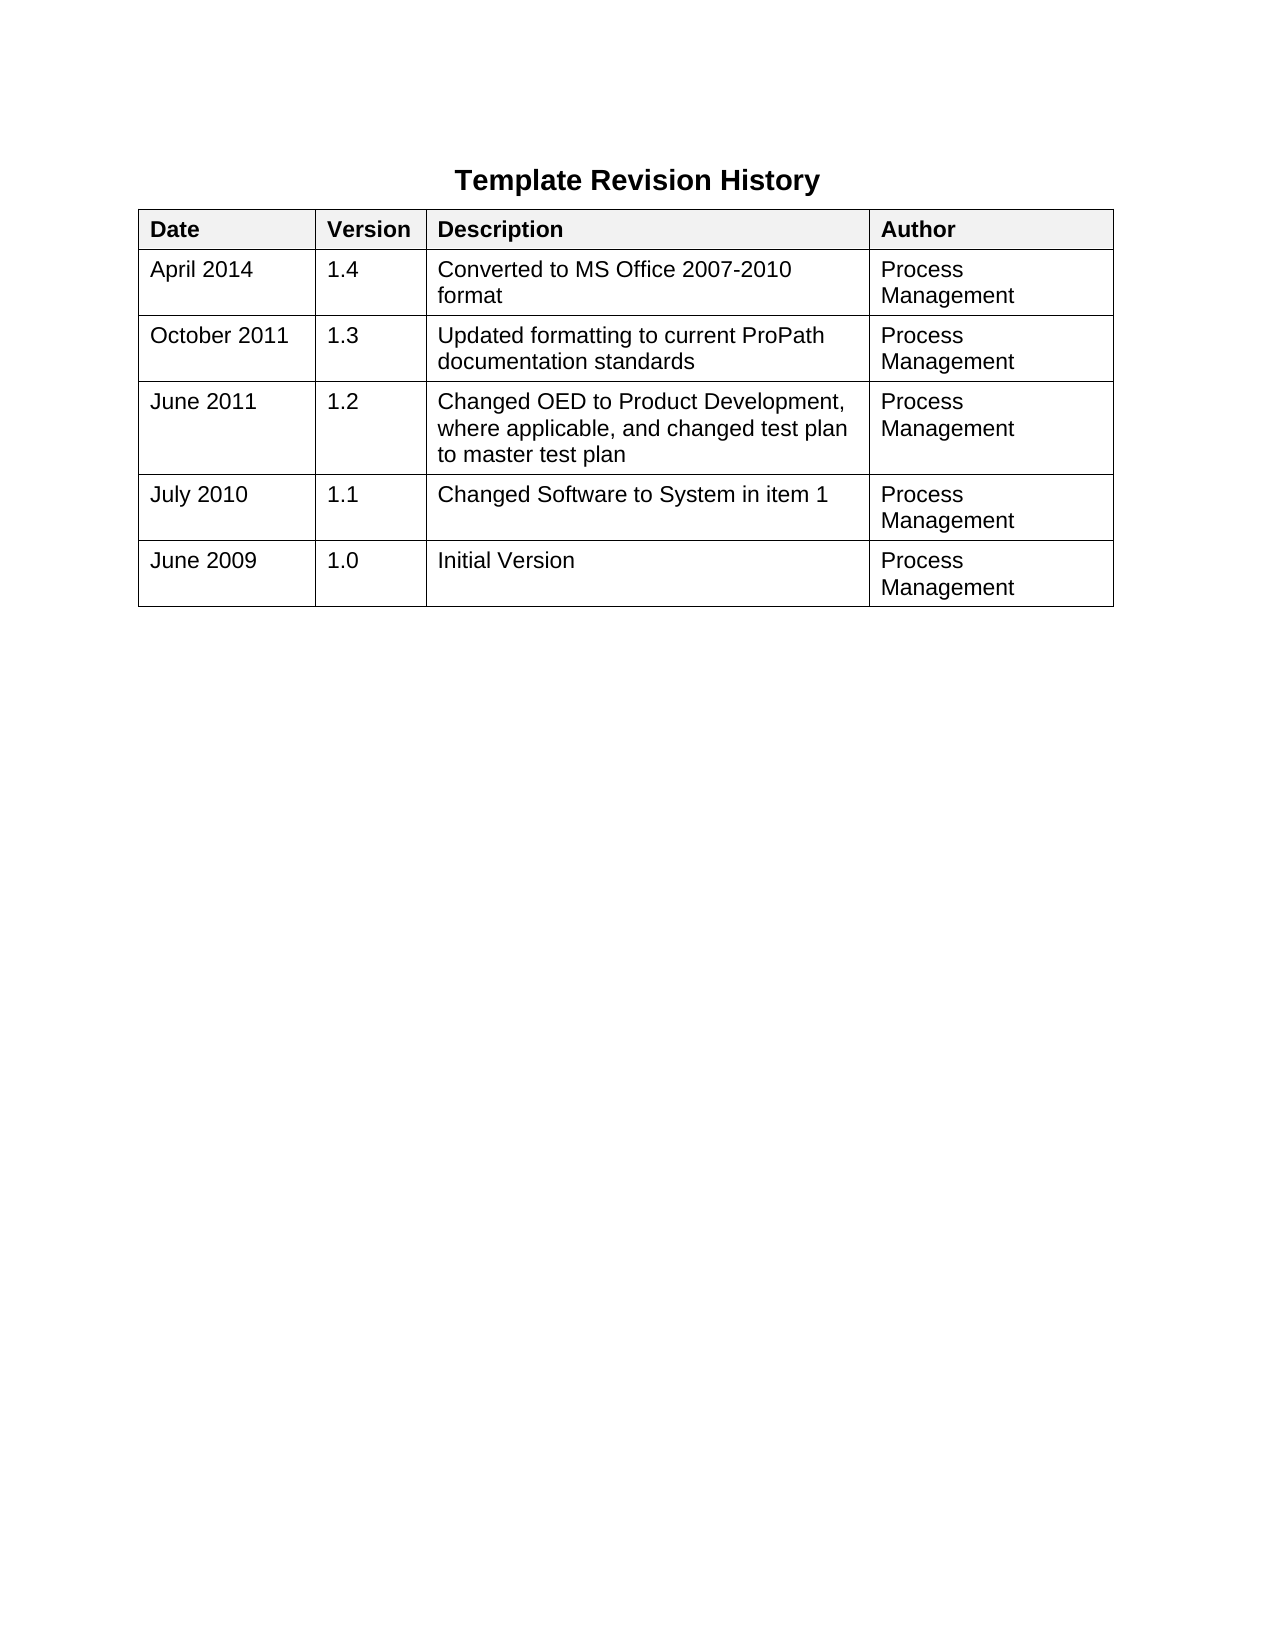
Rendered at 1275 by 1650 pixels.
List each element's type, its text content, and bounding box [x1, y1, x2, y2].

table_cell Process Management [870, 382, 1113, 473]
table_cell July 2010 [139, 475, 315, 540]
table_cell 1.0 [316, 541, 426, 606]
table_cell 1.4 [316, 250, 426, 315]
table_cell Converted to MS Office 2007-2010 format [427, 250, 869, 315]
table_cell June 2011 [139, 382, 315, 473]
table_cell 1.2 [316, 382, 426, 473]
table_header Description [427, 210, 869, 248]
table_cell Process Management [870, 541, 1113, 606]
table_cell October 2011 [139, 316, 315, 381]
table_cell Process Management [870, 250, 1113, 315]
table_header Date [139, 210, 315, 248]
table_cell 1.1 [316, 475, 426, 540]
table_header Version [316, 210, 426, 248]
table_cell Changed Software to System in item 1 [427, 475, 869, 540]
table_header Author [870, 210, 1113, 248]
table_cell Process Management [870, 475, 1113, 540]
table_cell Changed OED to Product Development, where applicable, and changed test plan to master test plan [427, 382, 869, 473]
table_cell April 2014 [139, 250, 315, 315]
table_cell June 2009 [139, 541, 315, 606]
table_cell Process Management [870, 316, 1113, 381]
title Template Revision History [150, 162, 1125, 196]
table_cell Initial Version [427, 541, 869, 606]
table_cell Updated formatting to current ProPath documentation standards [427, 316, 869, 381]
table_cell 1.3 [316, 316, 426, 381]
